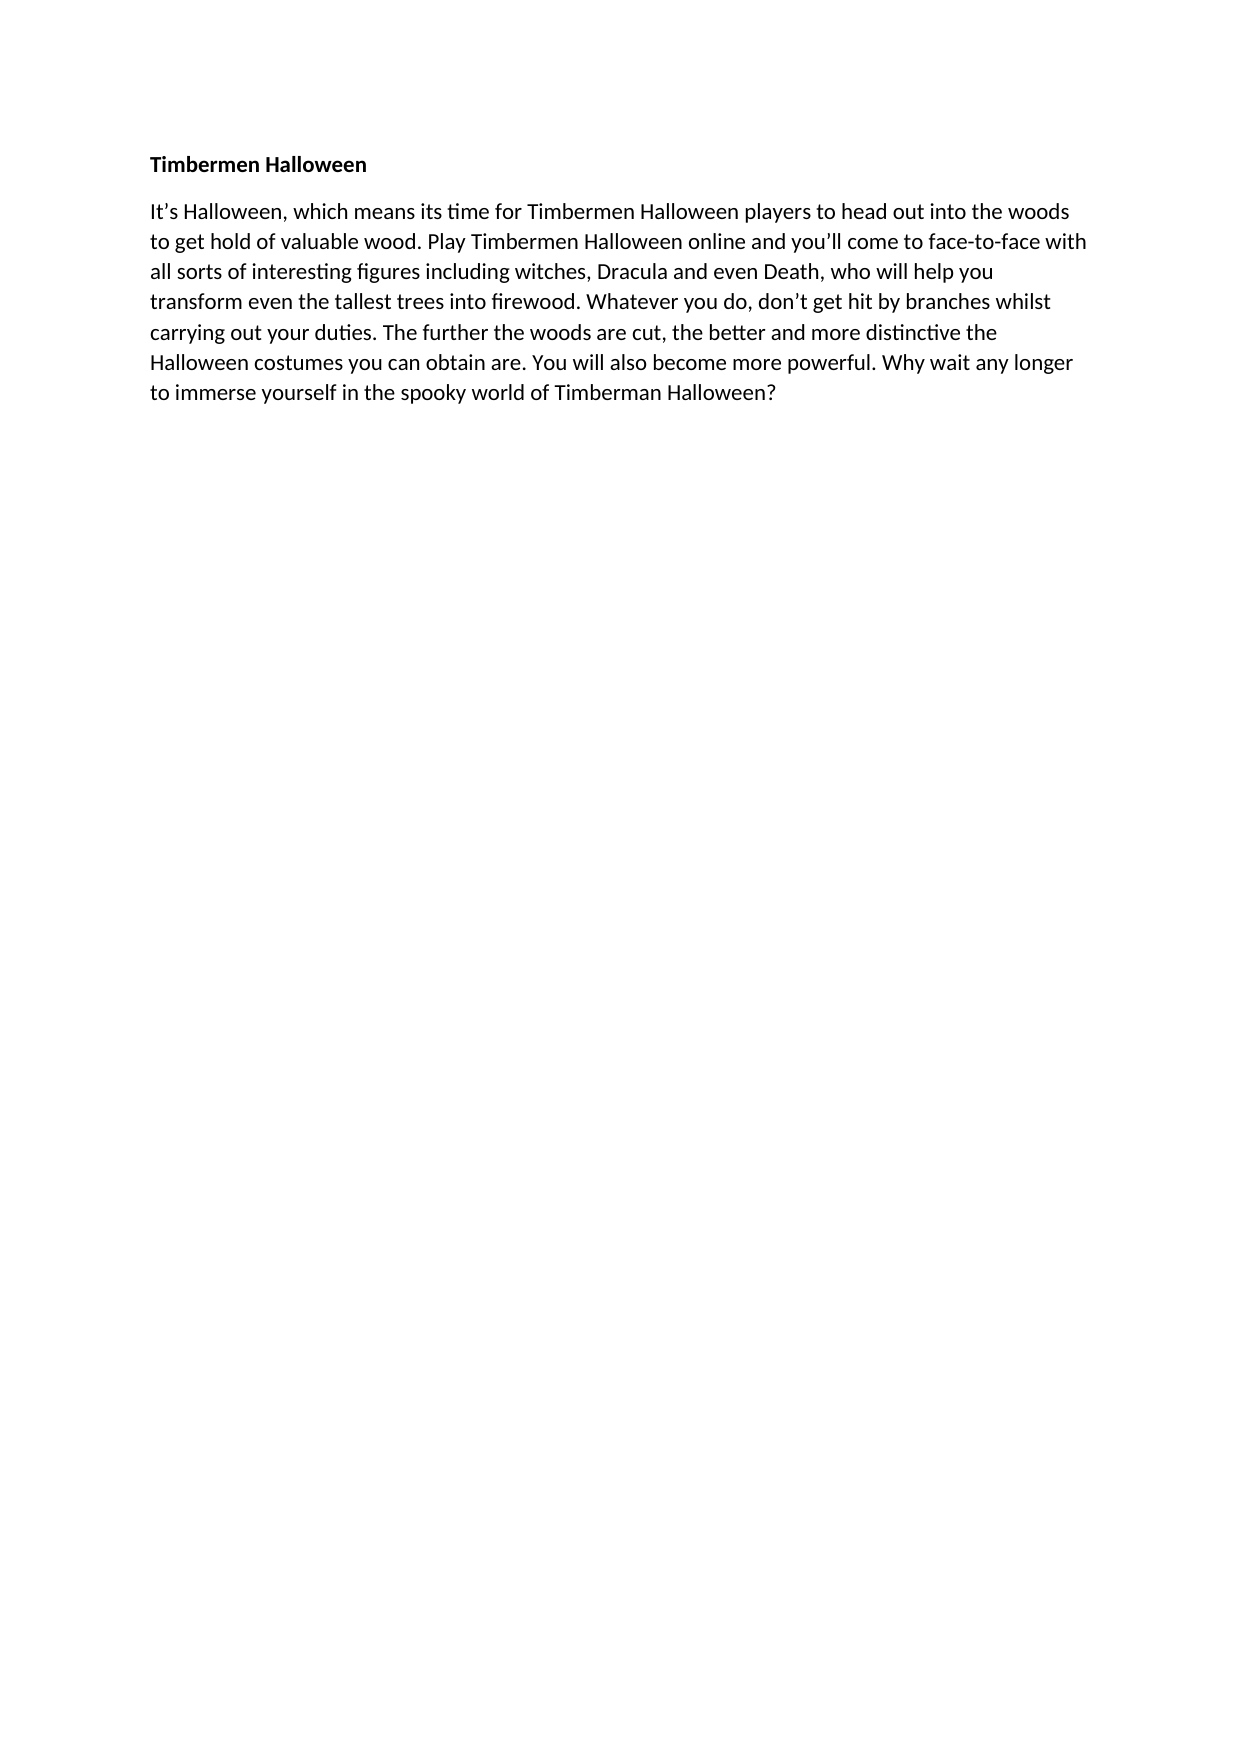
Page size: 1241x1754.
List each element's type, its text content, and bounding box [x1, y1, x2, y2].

text It’s Halloween, which means its time for Timbermen Halloween players to head out into the woods to get hold of valuable wood. Play Timbermen Halloween online and you’ll come to face-to-face with all sorts of interesting figures including witches, Dracula and even Death, who will help you transform even the tallest trees into firewood. Whatever you do, don’t get hit by branches whilst carrying out your duties. The further the woods are cut, the better and more distinctive the Halloween costumes you can obtain are. You will also become more powerful. Why wait any longer to immerse yourself in the spooky world of Timberman Halloween? [150, 197, 1090, 406]
text Timbermen Halloween [150, 150, 1090, 178]
